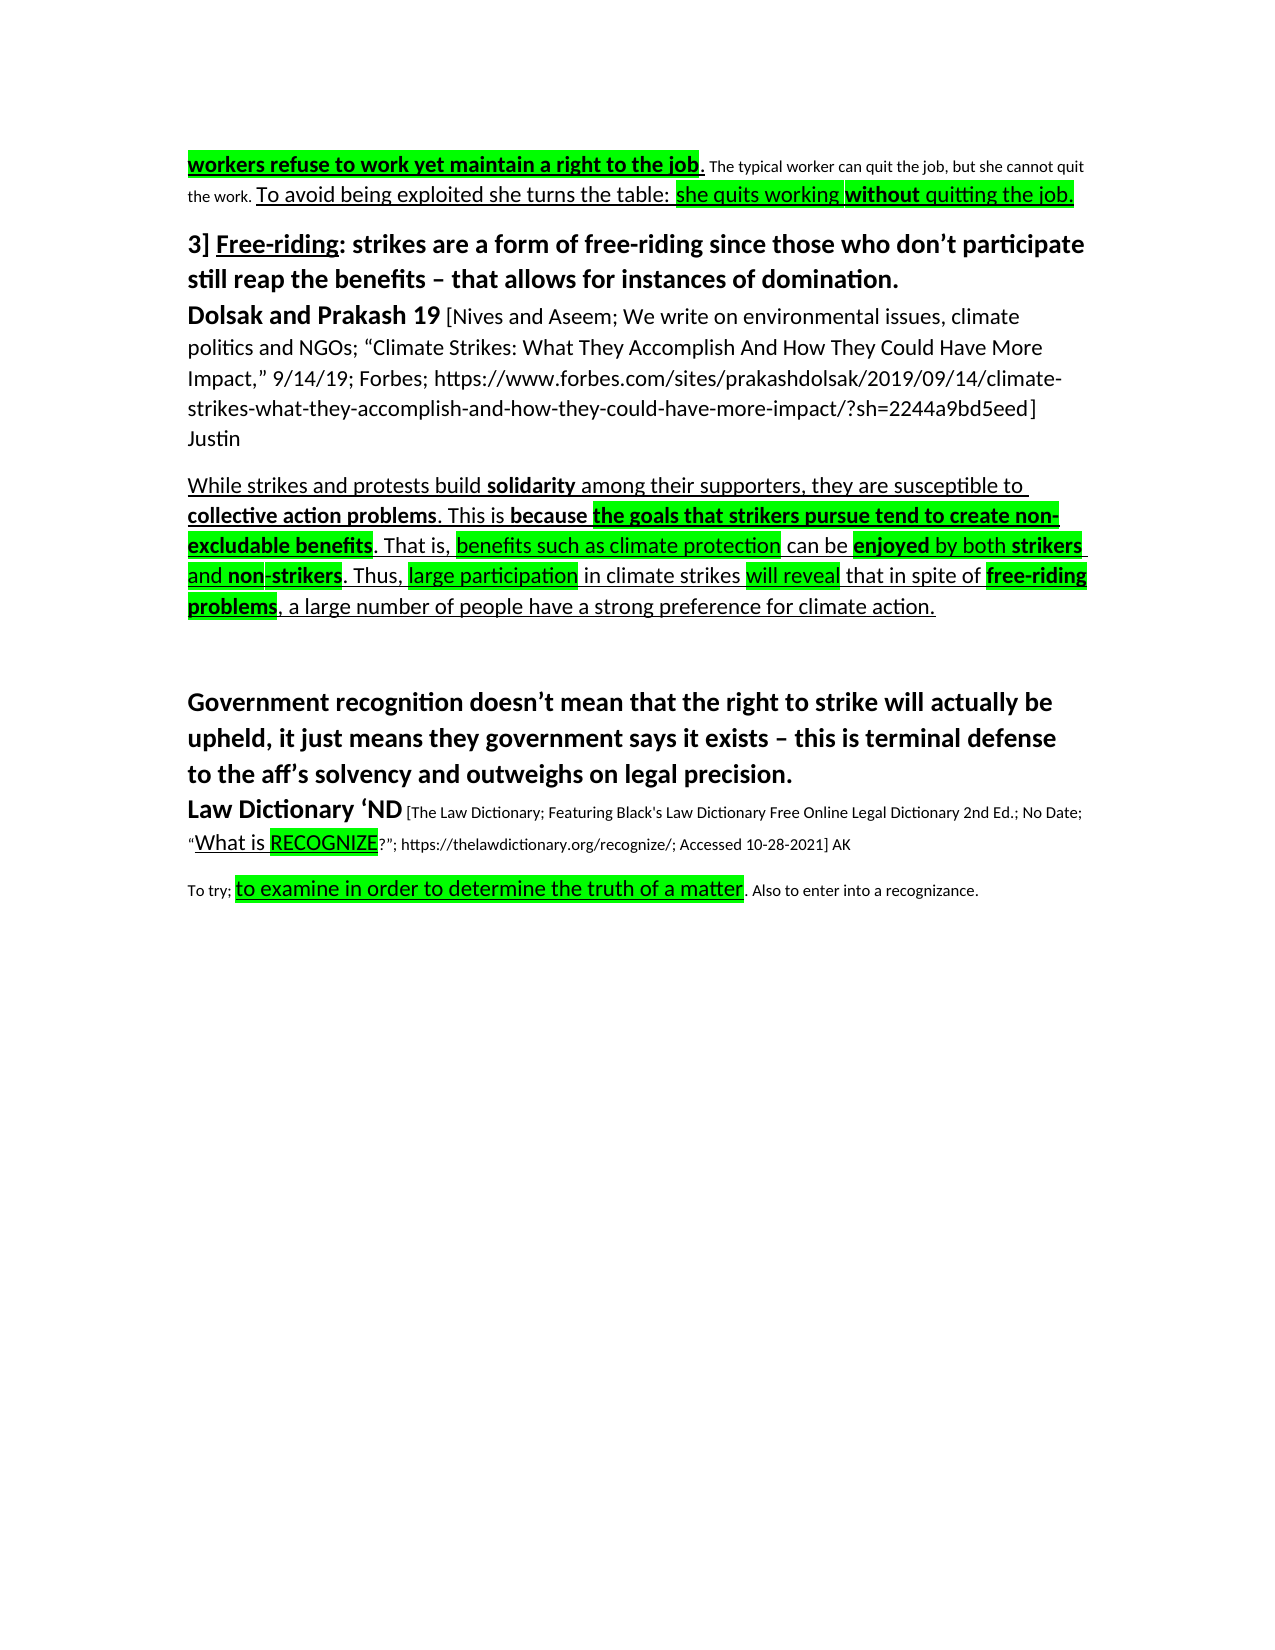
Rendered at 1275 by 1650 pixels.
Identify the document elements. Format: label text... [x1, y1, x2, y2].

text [187, 150, 1087, 208]
text Dolsak and Prakash 19 [Nives and Aseem; We write on environmental issues, climate politics and NGOs; “Climate Strikes: What They Accomplish And How They Could Have More Impact,” 9/14/19; Forbes; https://www.forbes.com/sites/prakashdolsak/2019/09/14/climate-strikes-what-they-accomplish-and-how-they-could-have-more-impact/?sh=2244a9bd5eed] Justin [187, 298, 1087, 452]
text Law Dictionary ‘ND [The Law Dictionary; Featuring Black's Law Dictionary Free Online Legal Dictionary 2nd Ed.; No Date; “What is RECOGNIZE?”; https://thelawdictionary.org/recognize/; Accessed 10-28-2021] AK [187, 792, 1087, 856]
text To try; to examine in order to determine the truth of a matter. Also to enter into a recognizance. [187, 874, 1087, 903]
subtitle 3] Free-riding: strikes are a form of free-riding since those who don’t participate still reap the benefits – that allows for instances of domination. [187, 227, 1087, 296]
subtitle Government recognition doesn’t mean that the right to strike will actually be upheld, it just means they government says it exists – this is terminal defense to the aff’s solvency and outweighs on legal precision. [187, 686, 1087, 790]
text While strikes and protests build solidarity among their supporters, they are susceptible to collective action problems. This is because the goals that strikers pursue tend to create non-excludable benefits. That is, benefits such as climate protection can be enjoyed by both strikers and non-strikers. Thus, large participation in climate strikes will reveal that in spite of free-riding problems, a large number of people have a strong preference for climate action. [187, 471, 1087, 556]
text While strikes and protests build solidarity among their supporters, they are susceptible to collective action problems. This is because the goals that strikers pursue tend to create non-excludable benefits. That is, benefits such as climate protection can be enjoyed by both strikers and non-strikers. Thus, large participation in climate strikes will reveal that in spite of free-riding problems, a large number of people have a strong preference for climate action. [187, 587, 1087, 620]
